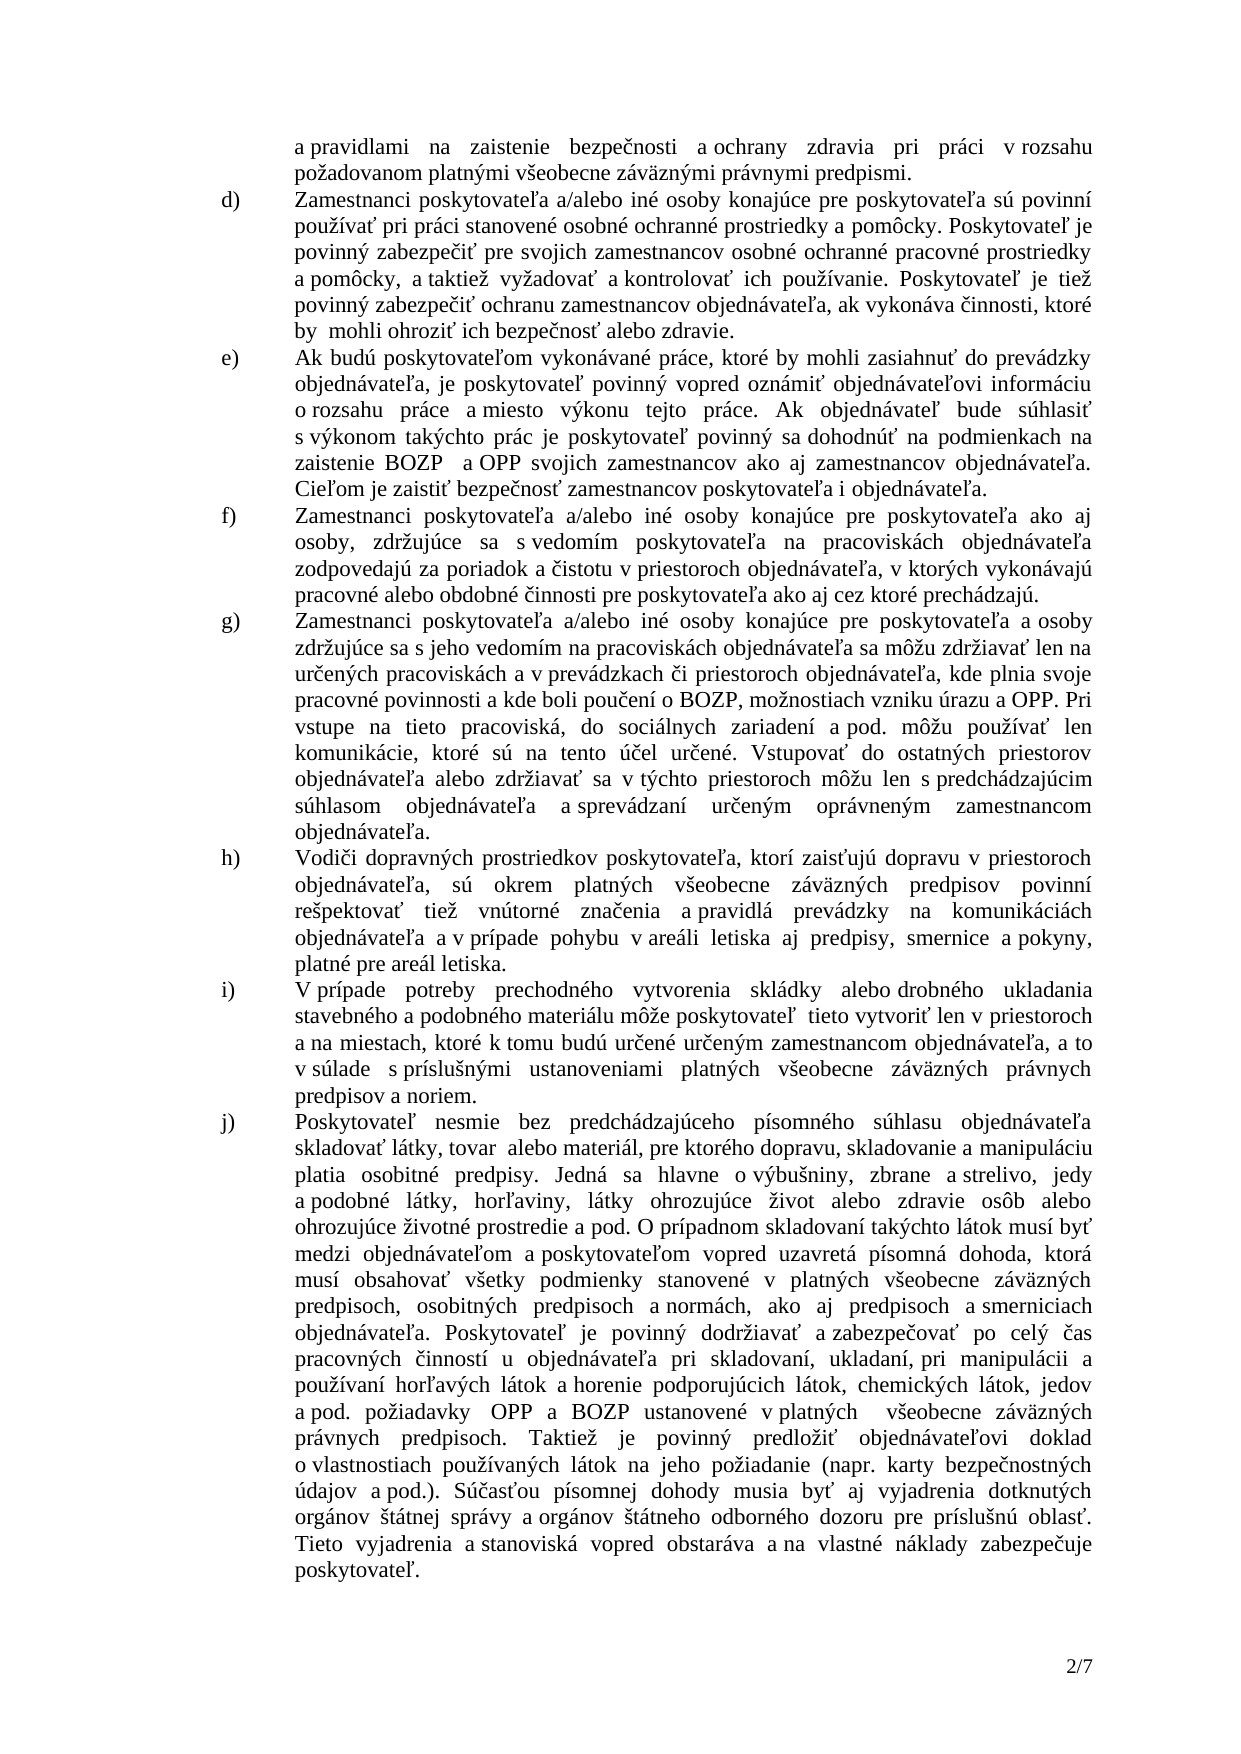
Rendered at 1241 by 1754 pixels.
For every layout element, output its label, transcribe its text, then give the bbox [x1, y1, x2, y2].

list Vodiči dopravných prostriedkov poskytovateľa, ktorí zaisťujú dopravu v priestoroch objednávateľa, sú okrem platných všeobecne záväzných predpisov povinní rešpektovať tiež vnútorné značenia a pravidlá prevádzky na komunikáciách objednávateľa a v prípade pohybu v areáli letiska aj predpisy, smernice a pokyny, platné pre areál letiska. [221, 844, 1092, 976]
list Poskytovateľ nesmie bez predchádzajúceho písomného súhlasu objednávateľa skladovať látky, tovar alebo materiál, pre ktorého dopravu, skladovanie a manipuláciu platia osobitné predpisy. Jedná sa hlavne o výbušniny, zbrane a strelivo, jedy a podobné látky, horľaviny, látky ohrozujúce život alebo zdravie osôb alebo ohrozujúce životné prostredie a pod. O prípadnom skladovaní takýchto látok musí byť medzi objednávateľom a poskytovateľom vopred uzavretá písomná dohoda, ktorá musí obsahovať všetky podmienky stanovené v platných všeobecne záväzných predpisoch, osobitných predpisoch a normách, ako aj predpisoch a smerniciach objednávateľa. Poskytovateľ je povinný dodržiavať a zabezpečovať po celý čas pracovných činností u objednávateľa pri skladovaní, ukladaní, pri manipulácii a používaní horľavých látok a horenie podporujúcich látok, chemických látok, jedov a pod. požiadavky OPP a BOZP ustanovené v platných všeobecne záväzných právnych predpisoch. Taktiež je povinný predložiť objednávateľovi doklad o vlastnostiach používaných látok na jeho požiadanie (napr. karty bezpečnostných údajov a pod.). Súčasťou písomnej dohody musia byť aj vyjadrenia dotknutých orgánov štátnej správy a orgánov štátneho odborného dozoru pre príslušnú oblasť. Tieto vyjadrenia a stanoviská vopred obstaráva a na vlastné náklady zabezpečuje poskytovateľ. [221, 1108, 1092, 1582]
list Zamestnanci poskytovateľa a/alebo iné osoby konajúce pre poskytovateľa a osoby zdržujúce sa s jeho vedomím na pracoviskách objednávateľa sa môžu zdržiavať len na určených pracoviskách a v prevádzkach či priestoroch objednávateľa, kde plnia svoje pracovné povinnosti a kde boli poučení o BOZP, možnostiach vzniku úrazu a OPP. Pri vstupe na tieto pracoviská, do sociálnych zariadení a pod. môžu používať len komunikácie, ktoré sú na tento účel určené. Vstupovať do ostatných priestorov objednávateľa alebo zdržiavať sa v týchto priestoroch môžu len s predchádzajúcim súhlasom objednávateľa a sprevádzaní určeným oprávneným zamestnancom objednávateľa. [221, 607, 1092, 844]
list Zamestnanci poskytovateľa a/alebo iné osoby konajúce pre poskytovateľa sú povinní používať pri práci stanovené osobné ochranné prostriedky a pomôcky. Poskytovateľ je povinný zabezpečiť pre svojich zamestnancov osobné ochranné pracovné prostriedky a pomôcky, a taktiež vyžadovať a kontrolovať ich používanie. Poskytovateľ je tiež povinný zabezpečiť ochranu zamestnancov objednávateľa, ak vykonáva činnosti, ktoré by mohli ohroziť ich bezpečnosť alebo zdravie. [221, 186, 1092, 344]
list Zamestnanci poskytovateľa a/alebo iné osoby konajúce pre poskytovateľa ako aj osoby, zdržujúce sa s vedomím poskytovateľa na pracoviskách objednávateľa zodpovedajú za poriadok a čistotu v priestoroch objednávateľa, v ktorých vykonávajú pracovné alebo obdobné činnosti pre poskytovateľa ako aj cez ktoré prechádzajú. [221, 502, 1092, 607]
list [221, 133, 1092, 186]
list Ak budú poskytovateľom vykonávané práce, ktoré by mohli zasiahnuť do prevádzky objednávateľa, je poskytovateľ povinný vopred oznámiť objednávateľovi informáciu o rozsahu práce a miesto výkonu tejto práce. Ak objednávateľ bude súhlasiť s výkonom takýchto prác je poskytovateľ povinný sa dohodnúť na podmienkach na zaistenie BOZP a OPP svojich zamestnancov ako aj zamestnancov objednávateľa. Cieľom je zaistiť bezpečnosť zamestnancov poskytovateľa i objednávateľa. [221, 344, 1092, 502]
list V prípade potreby prechodného vytvorenia skládky alebo drobného ukladania stavebného a podobného materiálu môže poskytovateľ tieto vytvoriť len v priestoroch a na miestach, ktoré k tomu budú určené určeným zamestnancom objednávateľa, a to v súlade s príslušnými ustanoveniami platných všeobecne záväzných právnych predpisov a noriem. [221, 976, 1092, 1108]
